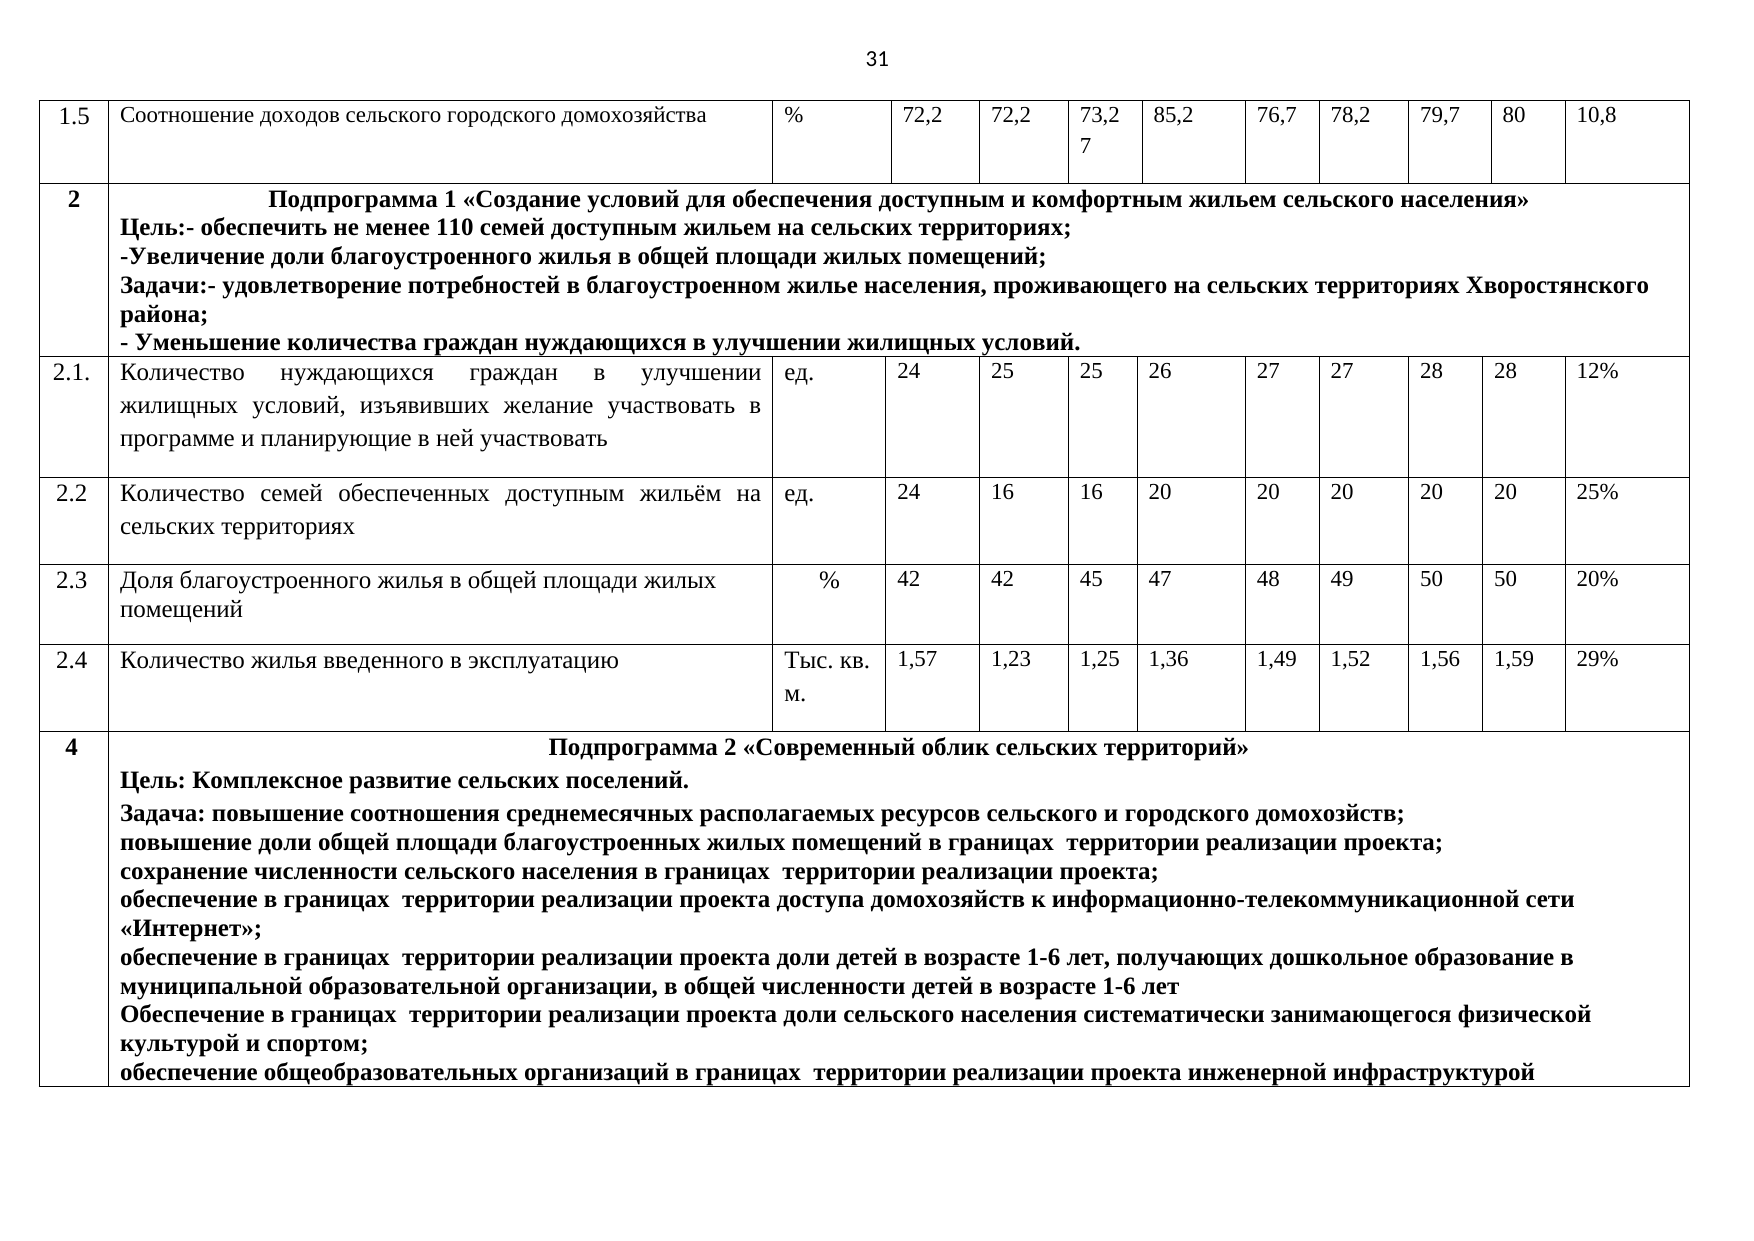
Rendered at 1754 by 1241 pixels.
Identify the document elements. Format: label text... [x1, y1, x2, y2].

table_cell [109, 732, 1689, 1086]
table_cell 27 [1246, 357, 1319, 477]
table_cell 1,49 [1246, 645, 1319, 731]
table_cell 72,2 [892, 101, 979, 183]
table_cell 20 [1246, 478, 1319, 564]
table_cell Подпрограмма 1 «Создание условий для обеспечения доступным и комфортным жильем сельского населения» Цель:- обеспечить не менее 110 семей доступным жильем на сельских территориях; -Увеличение доли благоустроенного жилья в общей площади жилых помещений; Задачи:- удовлетворение потребностей в благоустроенном жилье населения, проживающего на сельских территориях Хворостянского района; - Уменьшение количества граждан нуждающихся в улучшении жилищных условий. [109, 184, 1689, 356]
table_cell 1,57 [886, 645, 979, 731]
table_cell 25 [1069, 357, 1137, 477]
table_cell Количество нуждающихся граждан в улучшении жилищных условий, изъявивших желание участвовать в программе и планирующие в ней участвовать [109, 357, 772, 477]
table_cell 73,27 [1069, 101, 1142, 183]
table_cell 25% [1566, 478, 1689, 564]
table_cell 1,23 [980, 645, 1068, 731]
table_cell 78,2 [1320, 101, 1408, 183]
table_cell 24 [886, 357, 979, 477]
table_cell 1.5 [40, 101, 108, 183]
table_cell 28 [1483, 357, 1565, 477]
table_cell % [773, 101, 891, 183]
table_cell Соотношение доходов сельского городского домохозяйства [109, 101, 772, 183]
table_cell 48 [1246, 565, 1319, 644]
table_cell 27 [1320, 357, 1408, 477]
table_cell 1,36 [1138, 645, 1245, 731]
table_cell 4 [40, 732, 108, 1086]
table_cell % [773, 565, 885, 644]
table_cell 72,2 [980, 101, 1068, 183]
table_cell Количество жилья введенного в эксплуатацию [109, 645, 772, 731]
table_cell 2.4 [40, 645, 108, 731]
table_cell Количество семей обеспеченных доступным жильём на сельских территориях [109, 478, 772, 564]
table_cell 20% [1566, 565, 1689, 644]
table_cell 85,2 [1143, 101, 1245, 183]
table_cell 49 [1320, 565, 1408, 644]
table_cell 42 [886, 565, 979, 644]
table_cell 2 [40, 184, 108, 356]
table_cell 2.1. [40, 357, 108, 477]
table_cell 1,52 [1320, 645, 1408, 731]
table_cell Доля благоустроенного жилья в общей площади жилых помещений [109, 565, 772, 644]
table_cell ед. [773, 478, 885, 564]
table_cell 2.3 [40, 565, 108, 644]
table_cell 20 [1483, 478, 1565, 564]
table_cell ед. [773, 357, 885, 477]
table_cell 10,8 [1566, 101, 1689, 183]
table_cell 20 [1409, 478, 1482, 564]
table_cell 50 [1409, 565, 1482, 644]
table_cell 12% [1566, 357, 1689, 477]
table_cell Тыс. кв. м. [773, 645, 885, 731]
table_cell 16 [1069, 478, 1137, 564]
table_cell 80 [1492, 101, 1565, 183]
table_cell 20 [1138, 478, 1245, 564]
table_cell 1,25 [1069, 645, 1137, 731]
table_cell 79,7 [1409, 101, 1491, 183]
table_cell 29% [1566, 645, 1689, 731]
table_cell 50 [1483, 565, 1565, 644]
table_cell 24 [886, 478, 979, 564]
table_cell 20 [1320, 478, 1408, 564]
table_cell 76,7 [1246, 101, 1319, 183]
table_cell 28 [1409, 357, 1482, 477]
table_cell 26 [1138, 357, 1245, 477]
table_cell 16 [980, 478, 1068, 564]
table_cell 42 [980, 565, 1068, 644]
table_cell 47 [1138, 565, 1245, 644]
table_cell 1,56 [1409, 645, 1482, 731]
table_cell 1,59 [1483, 645, 1565, 731]
table_cell 25 [980, 357, 1068, 477]
table_cell 2.2 [40, 478, 108, 564]
table_cell 45 [1069, 565, 1137, 644]
